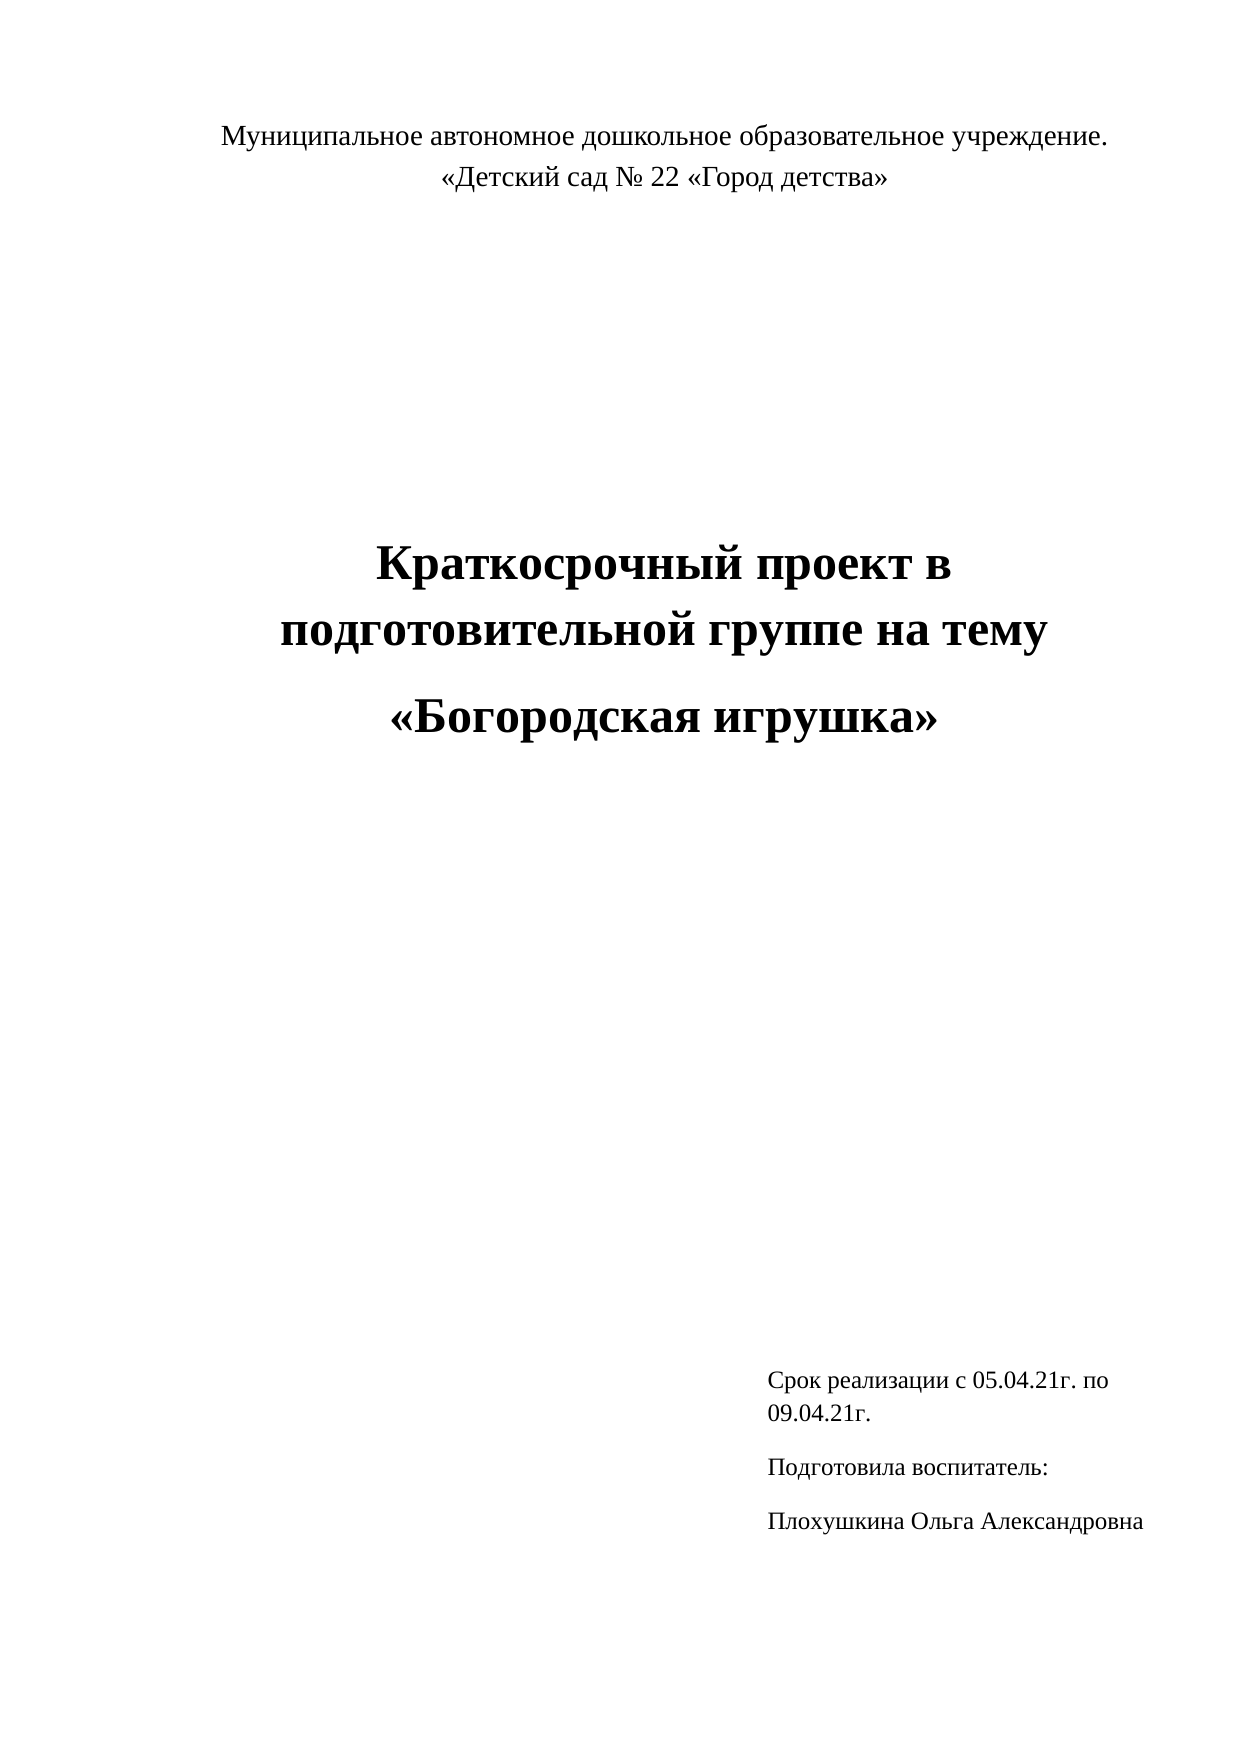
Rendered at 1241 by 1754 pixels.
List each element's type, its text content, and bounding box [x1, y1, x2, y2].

text Подготовила воспитатель: [767, 1452, 1152, 1481]
text Муниципальное автономное дошкольное образовательное учреждение. [177, 118, 1152, 152]
text Плохушкина Ольга Александровна [767, 1506, 1152, 1535]
text Срок реализации с 05.04.21г. по 09.04.21г. [767, 1365, 1152, 1427]
text «Богородская игрушка» [177, 686, 1152, 743]
text «Детский сад № 22 «Город детства» [177, 152, 1152, 192]
text Краткосрочный проект в подготовительной группе на тему [177, 533, 1152, 657]
